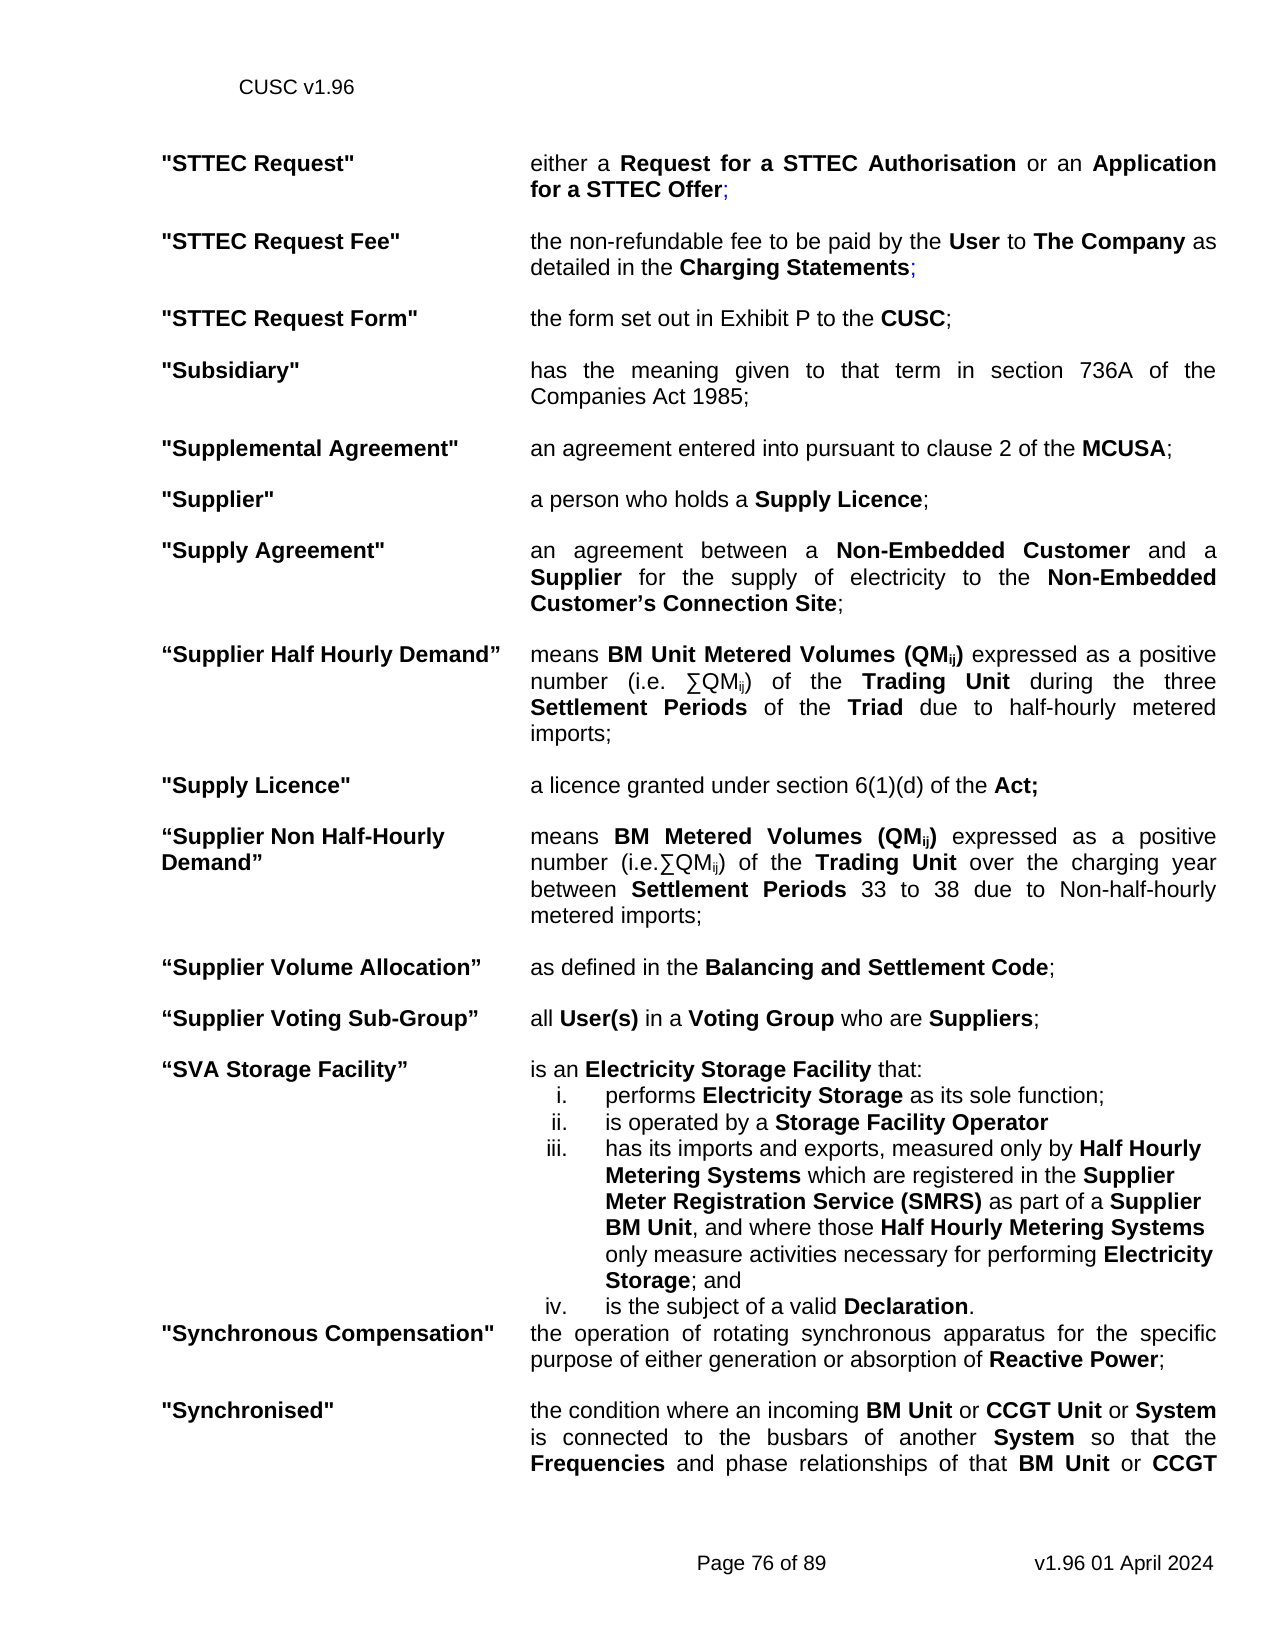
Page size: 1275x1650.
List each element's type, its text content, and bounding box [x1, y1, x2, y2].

table_cell as defined in the Balancing and Settlement Code; [519, 954, 1228, 1005]
table_cell an agreement entered into pursuant to clause 2 of the MCUSA; [519, 435, 1228, 486]
table_cell "Subsidiary" [150, 357, 519, 434]
table_cell has the meaning given to that term in section 736A of the Companies Act 1985; [519, 357, 1228, 434]
table_cell "STTEC Request" [150, 150, 519, 228]
table_cell the form set out in Exhibit P to the CUSC; [519, 305, 1228, 357]
table_cell either a Request for a STTEC Authorisation or an Application for a STTEC Offer; [519, 150, 1228, 228]
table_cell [519, 1398, 1228, 1476]
table_cell "Synchronised" [150, 1398, 519, 1476]
table_cell “Supplier Voting Sub-Group” [150, 1005, 519, 1056]
table_cell the operation of rotating synchronous apparatus for the specific purpose of either generation or absorption of Reactive Power; [519, 1320, 1228, 1397]
table_cell "STTEC Request Fee" [150, 228, 519, 305]
table_cell “Supplier Half Hourly Demand” [150, 641, 519, 772]
table_cell "Supplemental Agreement" [150, 435, 519, 486]
table_cell is an Electricity Storage Facility that: performs Electricity Storage as its sole function; is operated by a Storage Facility Operator has its imports and exports, measured only by Half Hourly Metering Systems which are registered in the Supplier Meter Registration Service (SMRS) as part of a Supplier BM Unit, and where those Half Hourly Metering Systems only measure activities necessary for performing Electricity Storage; and is the subject of a valid Declaration. [519, 1056, 1228, 1320]
table_cell a licence granted under section 6(1)(d) of the Act; [519, 772, 1228, 823]
table_cell an agreement between a Non-Embedded Customer and a Supplier for the supply of electricity to the Non-Embedded Customer’s Connection Site; [519, 537, 1228, 641]
table_cell a person who holds a Supply Licence; [519, 486, 1228, 537]
table_cell "Supply Agreement" [150, 537, 519, 641]
table_cell "Supplier" [150, 486, 519, 537]
table_cell means BM Metered Volumes (QMij) expressed as a positive number (i.e.∑QMij) of the Trading Unit over the charging year between Settlement Periods 33 to 38 due to Non-half-hourly metered imports; [519, 823, 1228, 953]
table_cell "STTEC Request Form" [150, 305, 519, 357]
table_cell all User(s) in a Voting Group who are Suppliers; [519, 1005, 1228, 1056]
table_cell means BM Unit Metered Volumes (QMij) expressed as a positive number (i.e. ∑QMij) of the Trading Unit during the three Settlement Periods of the Triad due to half-hourly metered imports; [519, 641, 1228, 772]
table_cell “SVA Storage Facility” [150, 1056, 519, 1320]
table_cell "Supply Licence" [150, 772, 519, 823]
table_cell “Supplier Non Half-Hourly Demand” [150, 823, 519, 953]
table_cell "Synchronous Compensation" [150, 1320, 519, 1397]
table_cell “Supplier Volume Allocation” [150, 954, 519, 1005]
table_cell the non-refundable fee to be paid by the User to The Company as detailed in the Charging Statements; [519, 228, 1228, 305]
